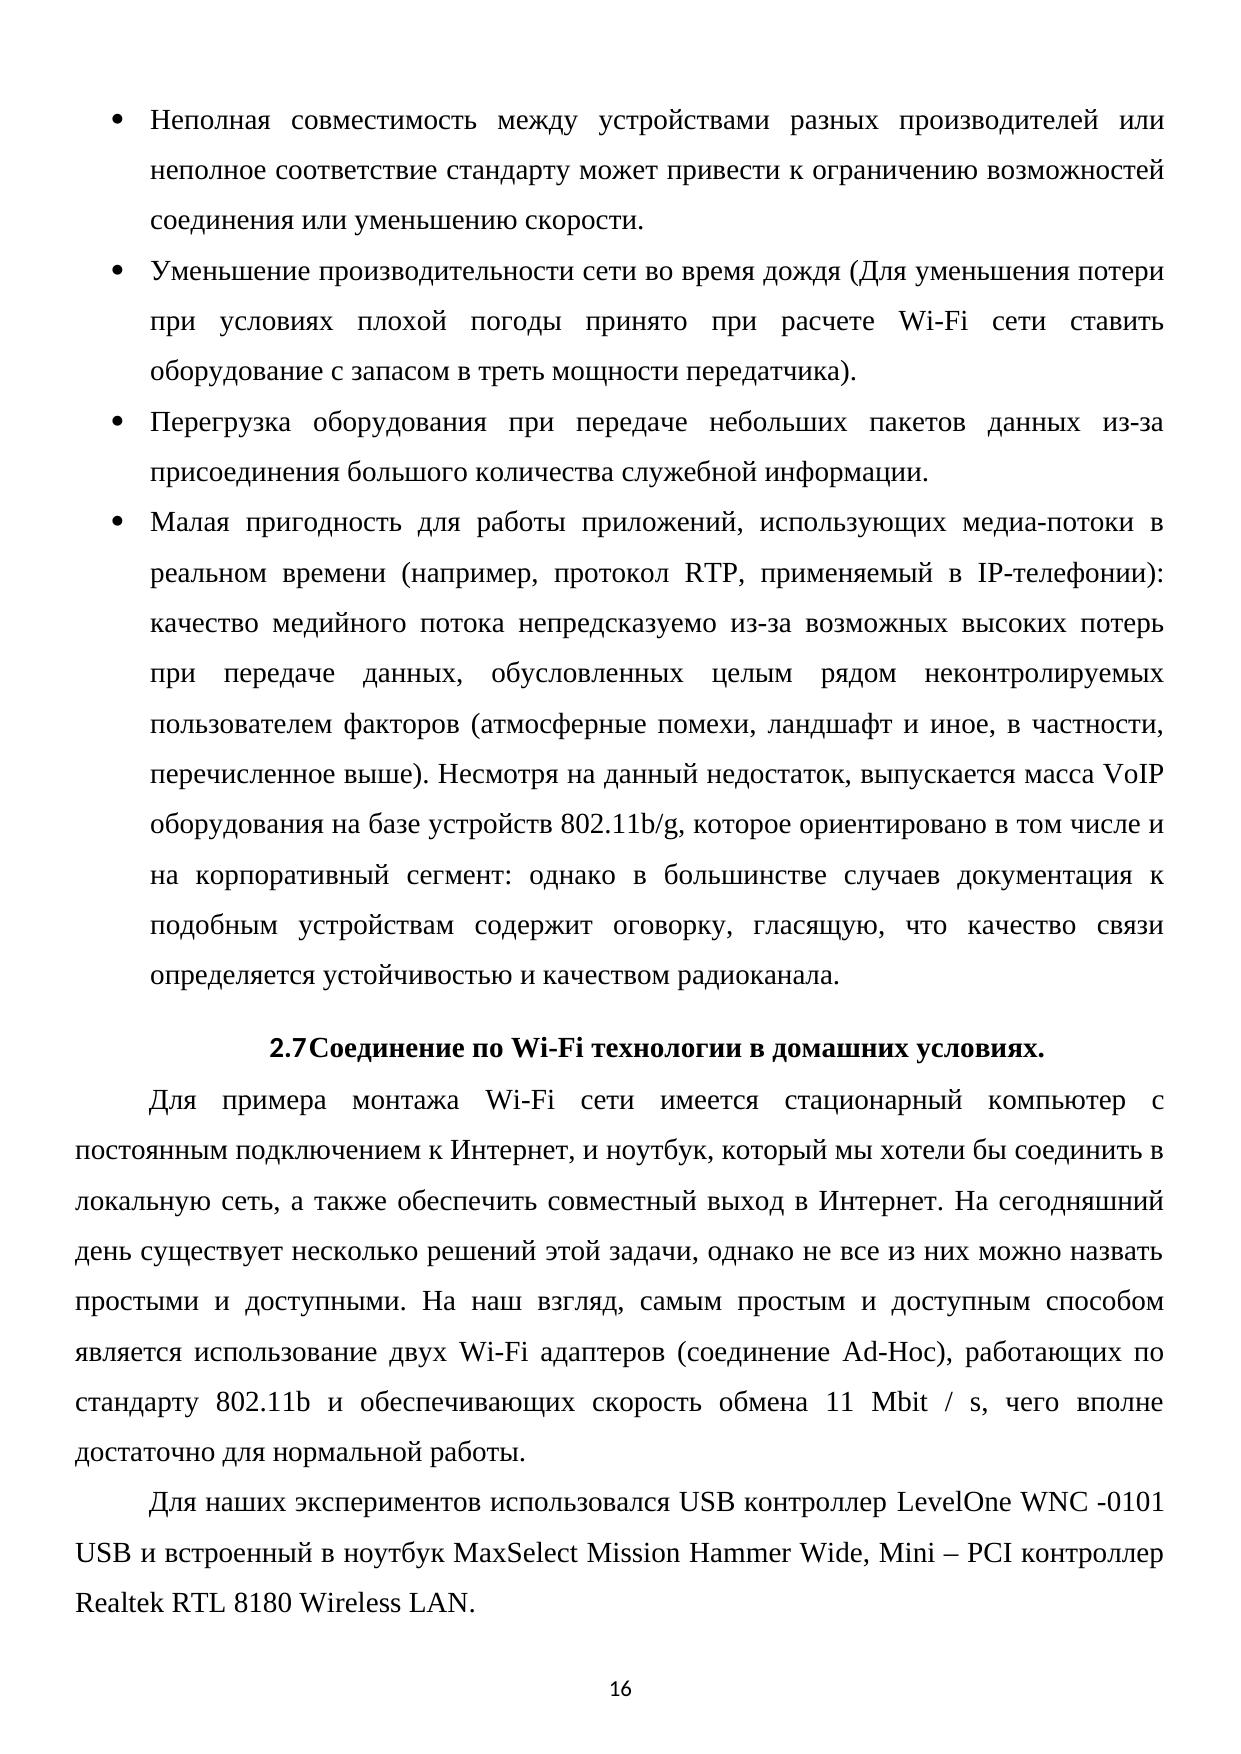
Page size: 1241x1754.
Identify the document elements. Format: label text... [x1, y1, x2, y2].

list Уменьшение производительности сети во время дождя (Для уменьшения потери при условиях плохой погоды принято при расчете Wi-Fi сети ставить оборудование с запасом в треть мощности передатчика). [112, 253, 1165, 387]
list Неполная совместимость между устройствами разных производителей или неполное соответствие стандарту может привести к ограничению возможностей соединения или уменьшению скорости. [112, 102, 1165, 236]
text Для наших экспериментов использовался USB контроллер LevelOne WNC -0101 USB и встроенный в ноутбук MaxSelect Mission Hammer Wide, Mini – PCI контроллер Realtek RTL 8180 Wireless LAN. [75, 1484, 1165, 1619]
list Перегрузка оборудования при передаче небольших пакетов данных из-за присоединения большого количества служебной информации. [112, 404, 1165, 488]
list Соединение по Wi-Fi технологии в домашних условиях. [149, 1029, 1165, 1064]
text Для примера монтажа Wi-Fi сети имеется стационарный компьютер с постоянным подключением к Интернет, и ноутбук, который мы хотели бы соединить в локальную сеть, а также обеспечить совместный выход в Интернет. На сегодняшний день существует несколько решений этой задачи, однако не все из них можно назвать простыми и доступными. На наш взгляд, самым простым и доступным способом является использование двух Wi-Fi адаптеров (соединение Ad-Hoc), работающих по стандарту 802.11b и обеспечивающих скорость обмена 11 Mbit / s, чего вполне достаточно для нормальной работы. [75, 1082, 1165, 1468]
list Малая пригодность для работы приложений, использующих медиа-потоки в реальном времени (например, протокол RTP, применяемый в IP-телефонии): качество медийного потока непредсказуемо из-за возможных высоких потерь при передаче данных, обусловленных целым рядом неконтролируемых пользователем факторов (атмосферные помехи, ландшафт и иное, в частности, перечисленное выше). Несмотря на данный недостаток, выпускается масса VoIP оборудования на базе устройств 802.11b/g, которое ориентировано в том числе и на корпоративный сегмент: однако в большинстве случаев документация к подобным устройствам содержит оговорку, гласящую, что качество связи определяется устойчивостью и качеством радиоканала. [112, 504, 1165, 991]
